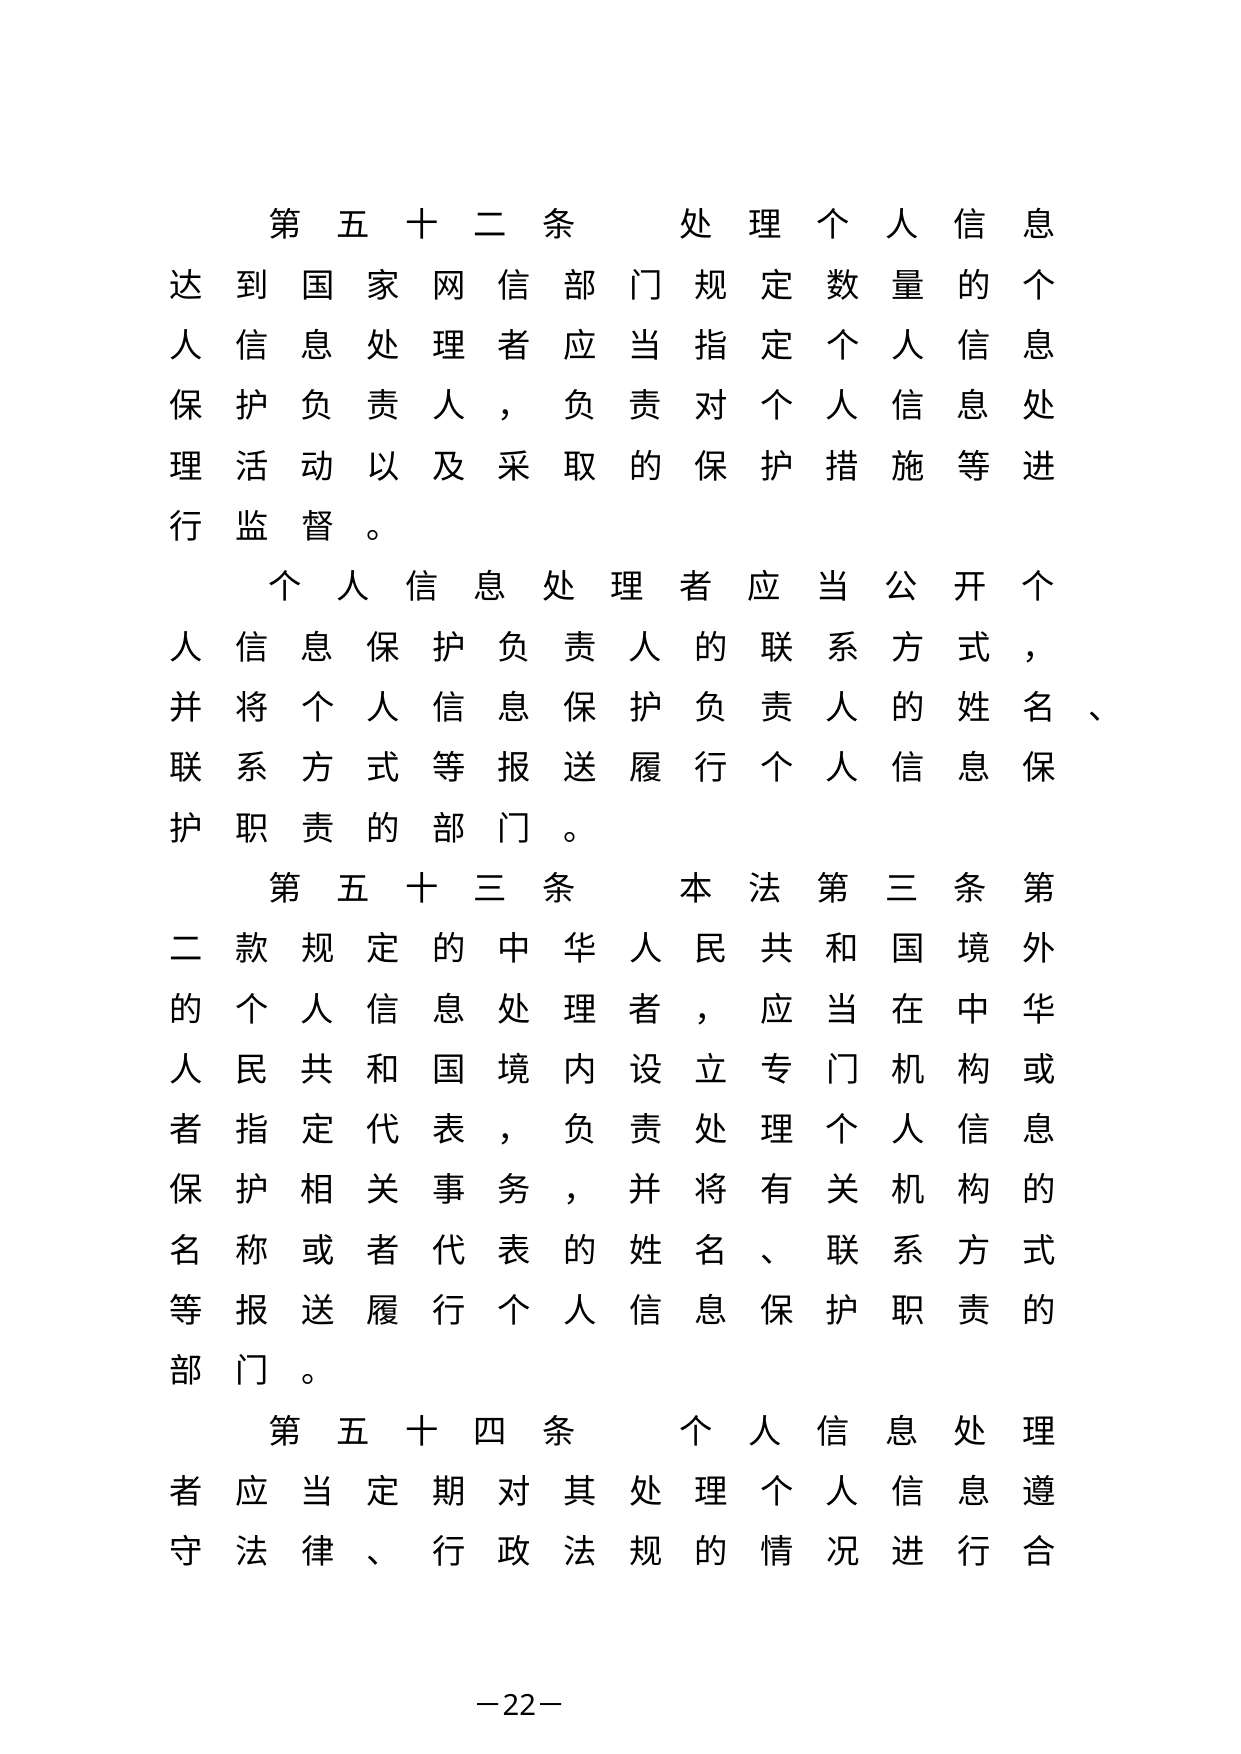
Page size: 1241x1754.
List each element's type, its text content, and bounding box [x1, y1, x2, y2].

text 第五十三条 本法第三条第二款规定的中华人民共和国境外的个人信息处理者，应当在中华人民共和国境内设立专门机构或者指定代表，负责处理个人信息保护相关事务，并将有关机构的名称或者代表的姓名、联系方式等报送履行个人信息保护职责的部门。 [169, 856, 1088, 1398]
text 个人信息处理者应当公开个人信息保护负责人的联系方式，并将个人信息保护负责人的姓名、联系方式等报送履行个人信息保护职责的部门。 [169, 554, 1088, 856]
text 第五十二条 处理个人信息达到国家网信部门规定数量的个人信息处理者应当指定个人信息保护负责人，负责对个人信息处理活动以及采取的保护措施等进行监督。 [169, 192, 1088, 554]
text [169, 1398, 1088, 1579]
